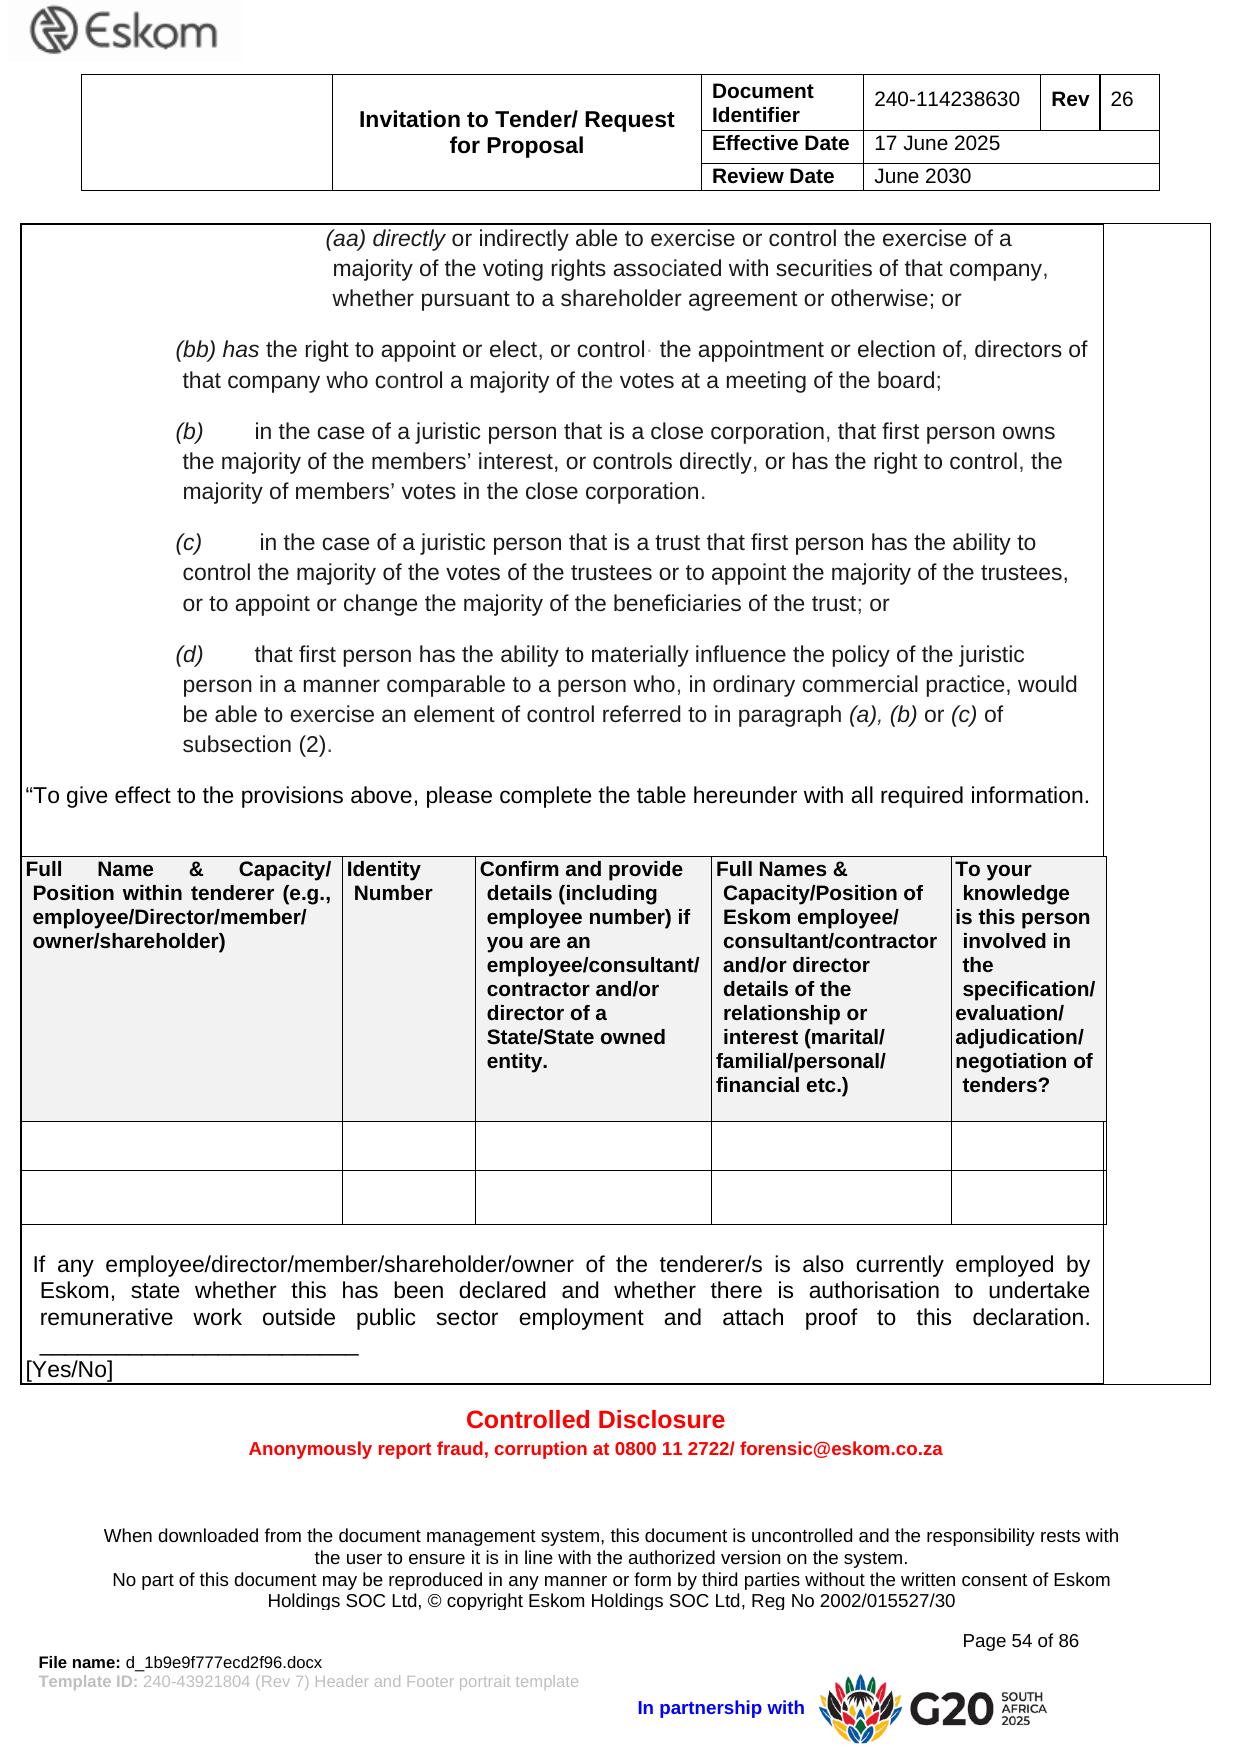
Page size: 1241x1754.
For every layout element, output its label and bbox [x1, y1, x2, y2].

table_cell [22, 1225, 1103, 1383]
picture [818, 1673, 1051, 1744]
table_cell [343, 1122, 475, 1170]
table_cell [476, 1122, 711, 1170]
table_cell [712, 1122, 951, 1170]
table_cell [476, 1171, 711, 1224]
table_cell [22, 225, 1103, 856]
table_cell [1104, 224, 1210, 1384]
table_cell [712, 1171, 951, 1224]
table_cell [343, 1171, 475, 1224]
table_cell [22, 1171, 342, 1224]
table_cell [22, 1122, 342, 1170]
table_cell [952, 1122, 1103, 1170]
table_cell [952, 1171, 1103, 1224]
